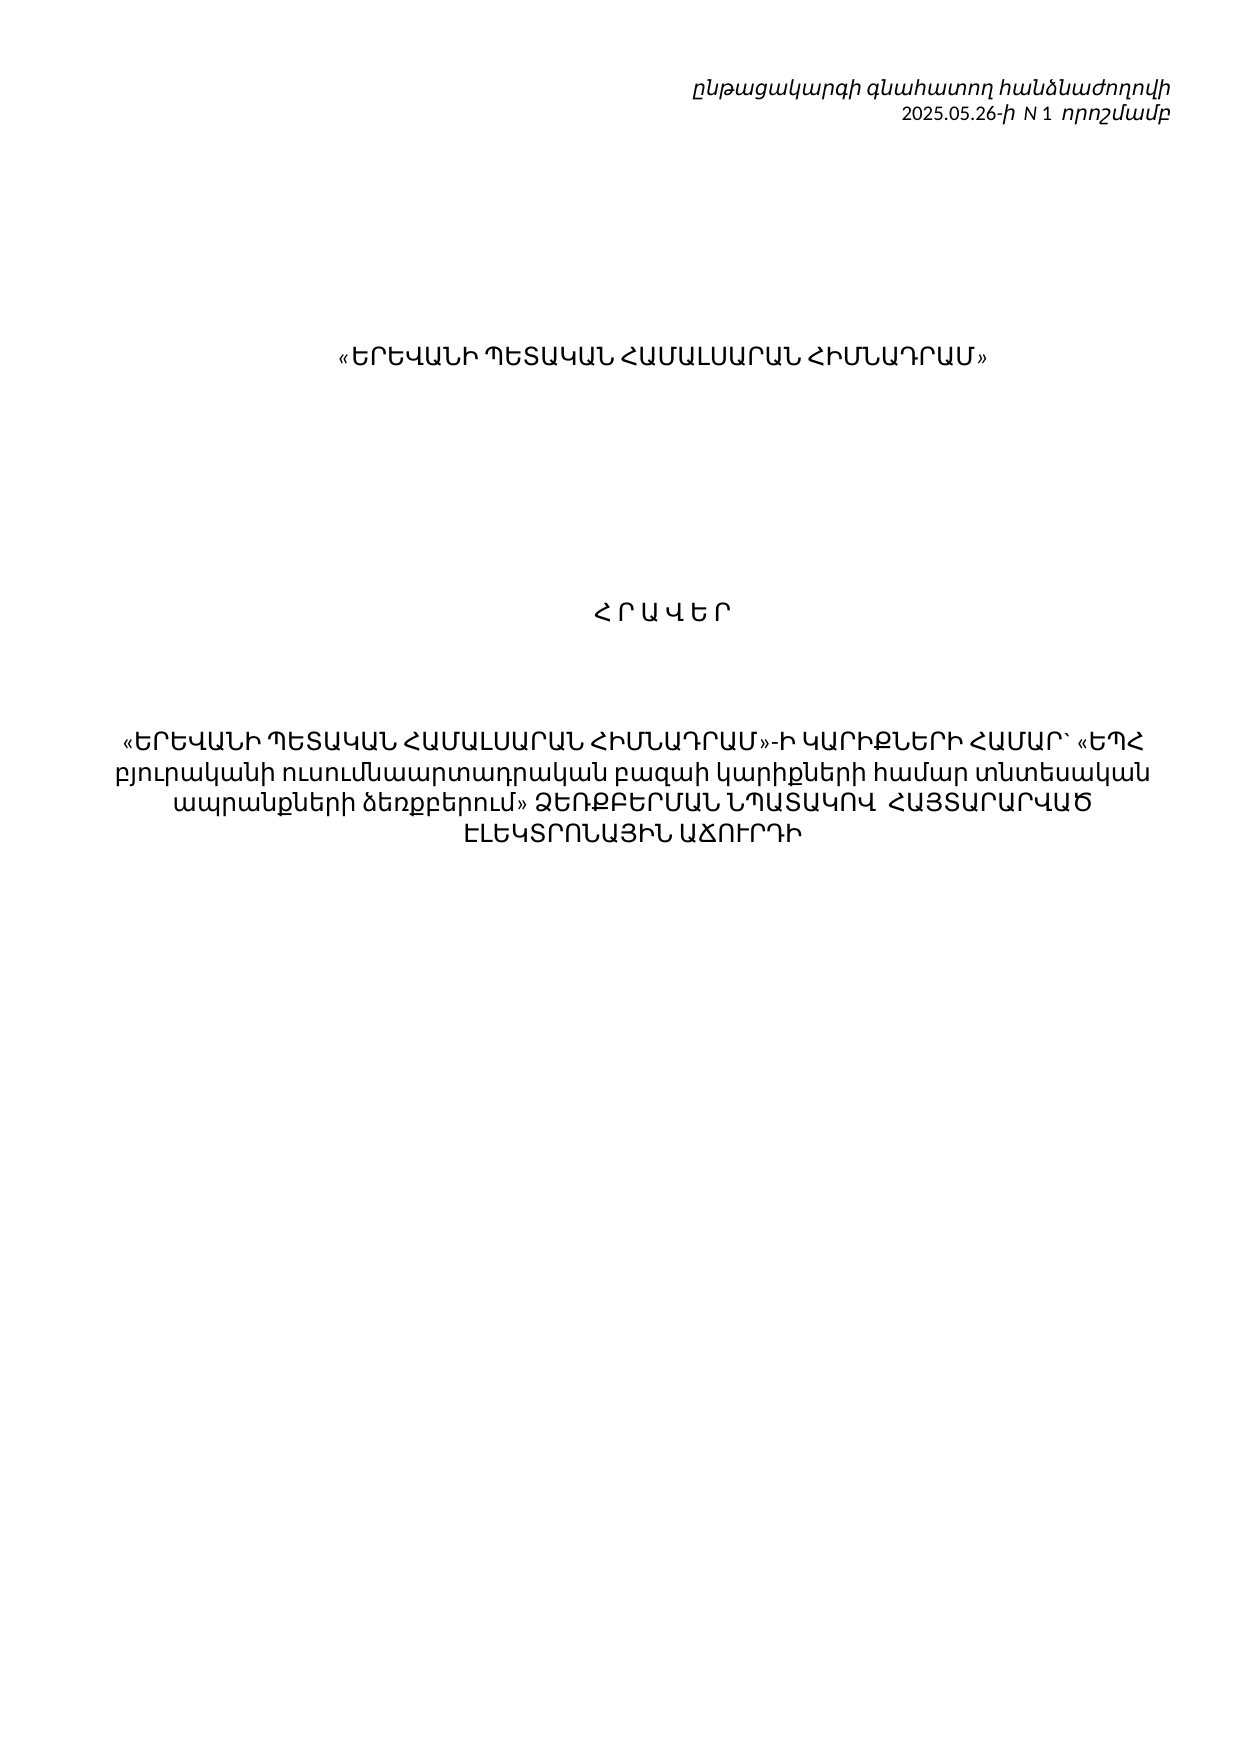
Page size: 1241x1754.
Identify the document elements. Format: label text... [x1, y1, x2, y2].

text « ԵՐԵՎԱՆԻ ՊԵՏԱԿԱՆ ՀԱՄԱԼՍԱՐԱՆ ՀԻՄՆԱԴՐԱՄ» [94, 341, 1172, 371]
text «ԵՐԵՎԱՆԻ ՊԵՏԱԿԱՆ ՀԱՄԱԼՍԱՐԱՆ ՀԻՄՆԱԴՐԱՄ»-Ի ԿԱՐԻՔՆԵՐԻ ՀԱՄԱՐ` «ԵՊՀ բյուրականի ուսումնաարտադրական բազաի կարիքների համար տնտեսական ապրանքների ձեռքբերում» ՁԵՌՔԲԵՐՄԱՆ ՆՊԱՏԱԿՈՎ ՀԱՅՏԱՐԱՐՎԱԾ ԷԼԵԿՏՐՈՆԱՅԻՆ ԱՃՈՒՐԴԻ [94, 726, 1172, 848]
text 2025.05.26 -ի N 1 որոշմամբ [94, 100, 1171, 126]
text Հ Ր Ա Վ Ե Ր [94, 597, 1172, 628]
text ընթացակարգի գնահատող հանձնաժողովի [94, 75, 1171, 100]
